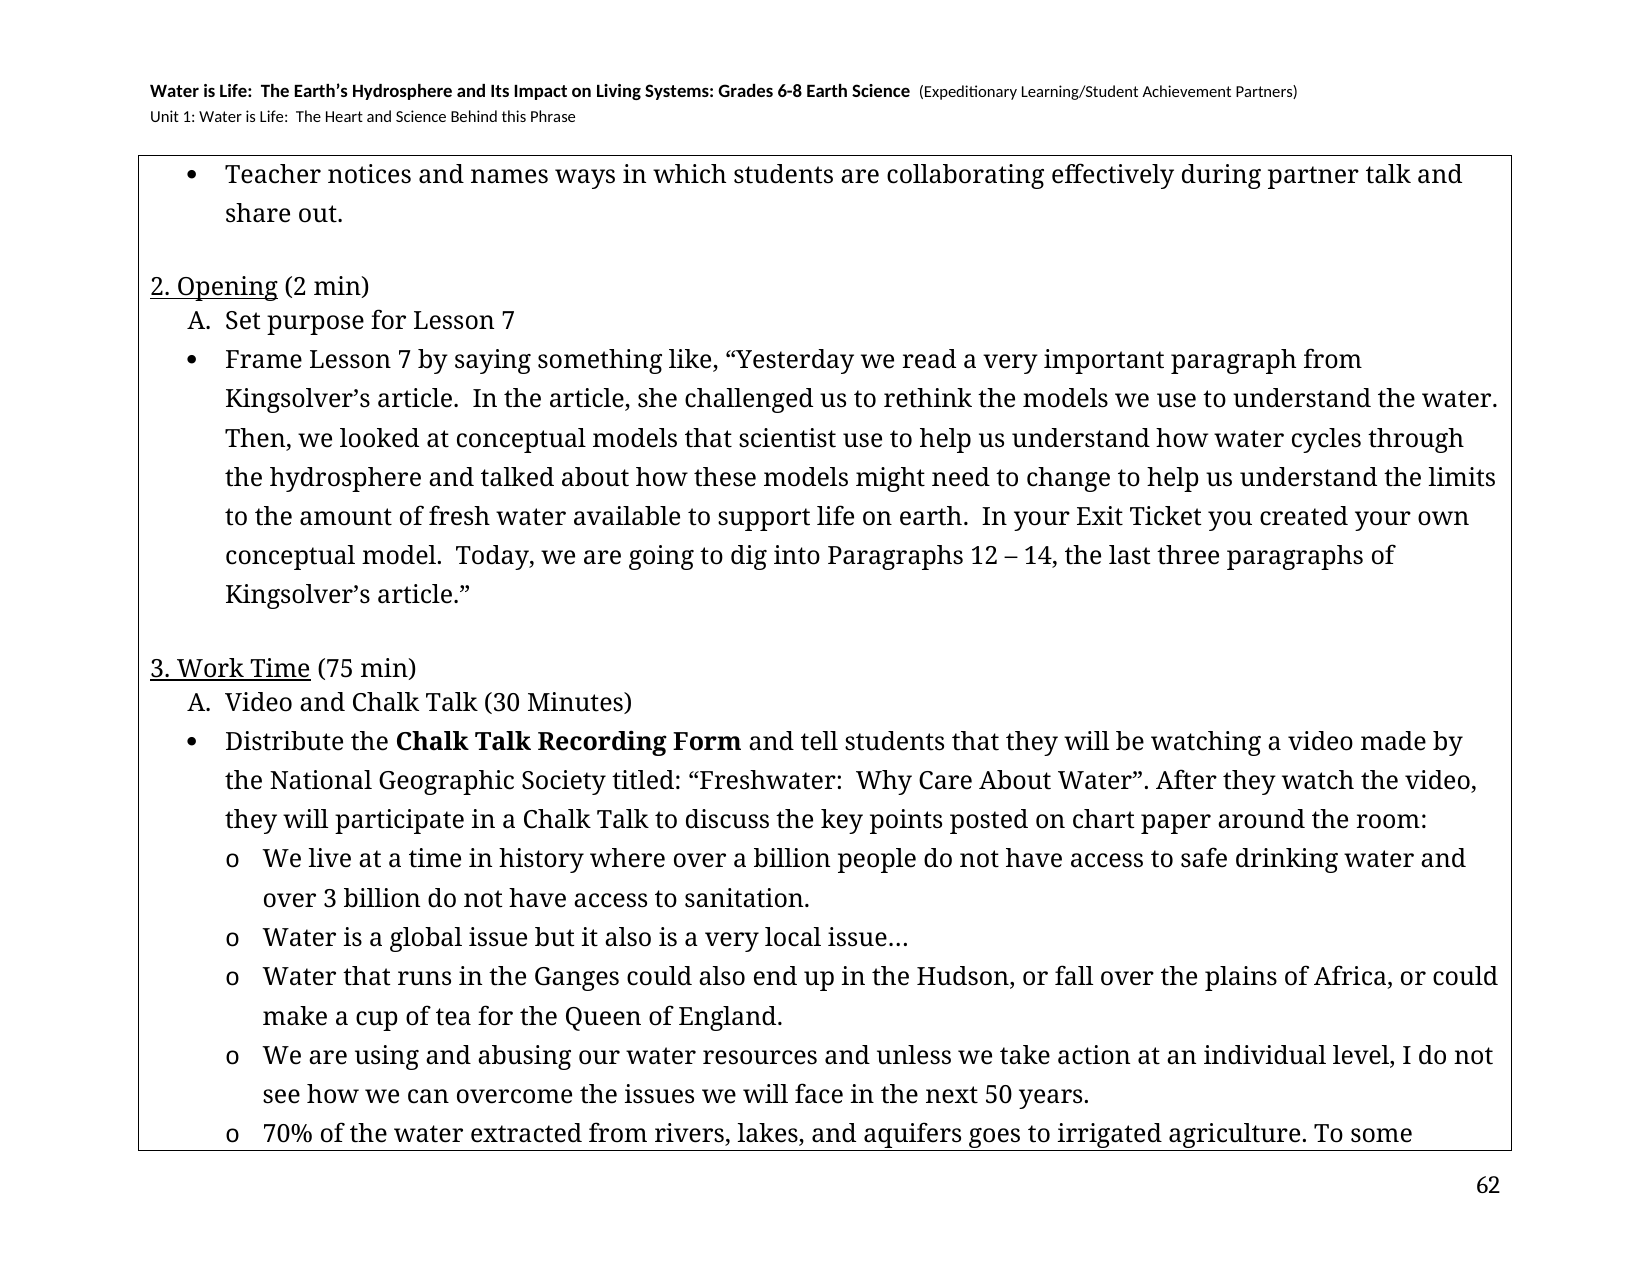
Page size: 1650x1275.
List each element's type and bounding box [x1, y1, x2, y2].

table_cell [139, 156, 1511, 1150]
